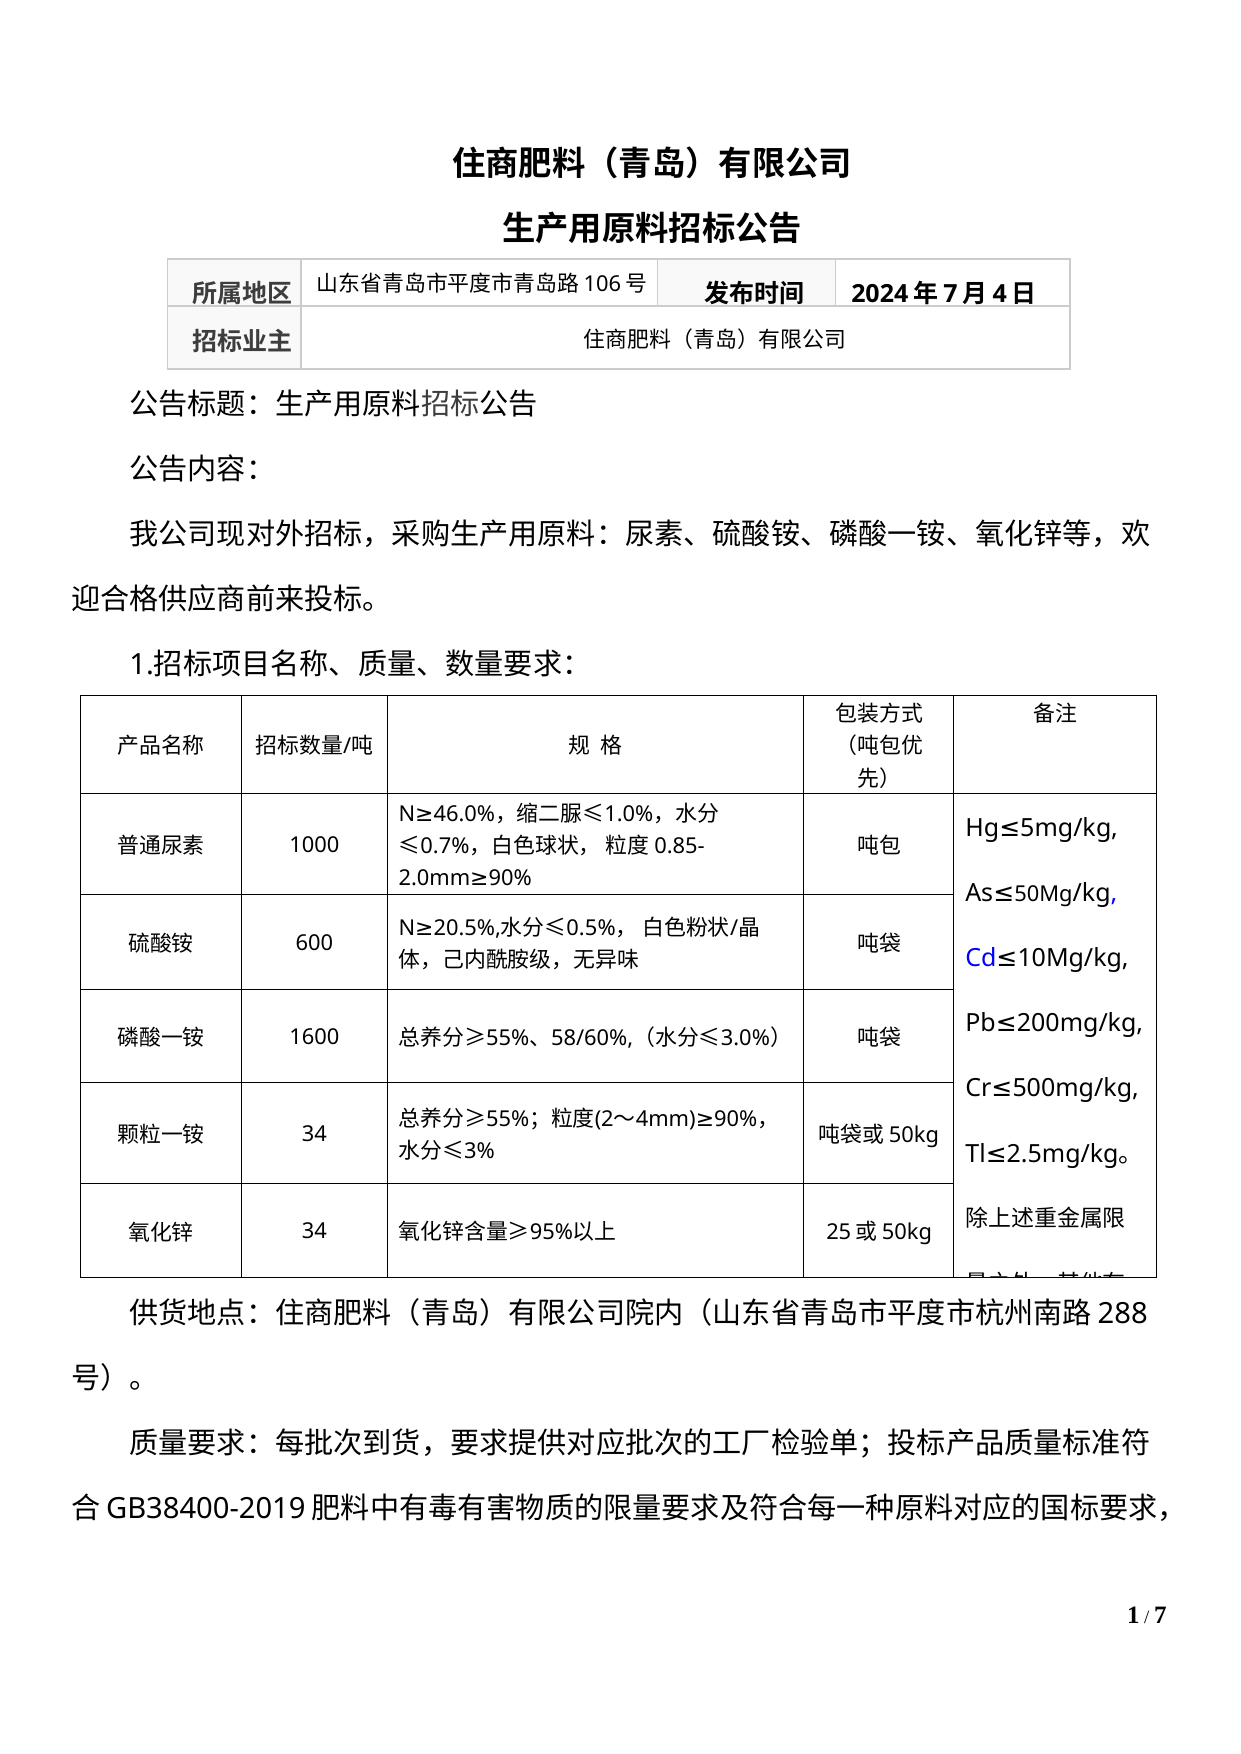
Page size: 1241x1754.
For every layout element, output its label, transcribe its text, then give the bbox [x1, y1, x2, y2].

table_cell 氧化锌 [81, 1184, 241, 1277]
table_header 2024年7月4日 [836, 260, 1069, 305]
table_cell 吨袋 [804, 895, 953, 988]
table_header 规 格 [388, 696, 803, 793]
table_cell 吨袋或50kg [804, 1083, 953, 1182]
table_cell 总养分≥55%；粒度(2～4mm)≥90%，水分≤3% [388, 1083, 803, 1182]
table_header 备注 [954, 696, 1156, 793]
table_cell 25或50kg [804, 1184, 953, 1277]
text 生产用原料招标公告 [71, 193, 1166, 258]
table_cell Hg≤5mg/kg, As≤50Mg/kg, Cd≤10Mg/kg, Pb≤200mg/kg, Cr≤500mg/kg, Tl≤2.5mg/kg。 除上述重金属限量之外，其他有毒有害物 质的限量执行 GB38400-2019。 投标时要注明吨包是一次性或是有下料口。 [954, 794, 1156, 1277]
table_header 产品名称 [81, 696, 241, 793]
table_header 所属地区 [168, 260, 300, 305]
table_cell 招标业主 [168, 307, 300, 368]
table_cell N≥20.5%,水分≤0.5%， 白色粉状/晶体，己内酰胺级，无异味 [388, 895, 803, 988]
table_cell 1600 [242, 990, 387, 1082]
text 住商肥料（青岛）有限公司 [71, 128, 1166, 193]
list 招标项目名称、质量、数量要求： [71, 629, 1166, 694]
table_cell 吨包 [804, 794, 953, 894]
table_header 山东省青岛市平度市青岛路106号 [302, 260, 657, 305]
table_cell 600 [242, 895, 387, 988]
text 公告标题：生产用原料招标公告 [71, 369, 1166, 434]
table_cell 普通尿素 [81, 794, 241, 894]
table_cell 氧化锌含量≥95%以上 [388, 1184, 803, 1277]
table_header 招标数量/吨 [242, 696, 387, 793]
table_cell 磷酸一铵 [81, 990, 241, 1082]
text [71, 1408, 1166, 1538]
table_cell 颗粒一铵 [81, 1083, 241, 1182]
table_cell 34 [242, 1083, 387, 1182]
table_cell N≥46.0%，缩二脲≤1.0%，水分≤0.7%，白色球状， 粒度 0.85-2.0mm≥90% [388, 794, 803, 894]
text 我公司现对外招标，采购生产用原料：尿素、硫酸铵、磷酸一铵、氧化锌等，欢迎合格供应商前来投标。 [71, 499, 1166, 629]
table_cell 住商肥料（青岛）有限公司 [302, 307, 1069, 368]
text 公告内容： [71, 434, 1166, 499]
table_cell 硫酸铵 [81, 895, 241, 988]
table_cell 1000 [242, 794, 387, 894]
table_cell 34 [242, 1184, 387, 1277]
table_cell 总养分≥55%、58/60%,（水分≤3.0%） [388, 990, 803, 1082]
table_header 包装方式 （吨包优先） [804, 696, 953, 793]
table_cell 吨袋 [804, 990, 953, 1082]
text 供货地点：住商肥料（青岛）有限公司院内（山东省青岛市平度市杭州南路288号）。 [71, 1278, 1166, 1408]
table_header 发布时间 [658, 260, 835, 305]
